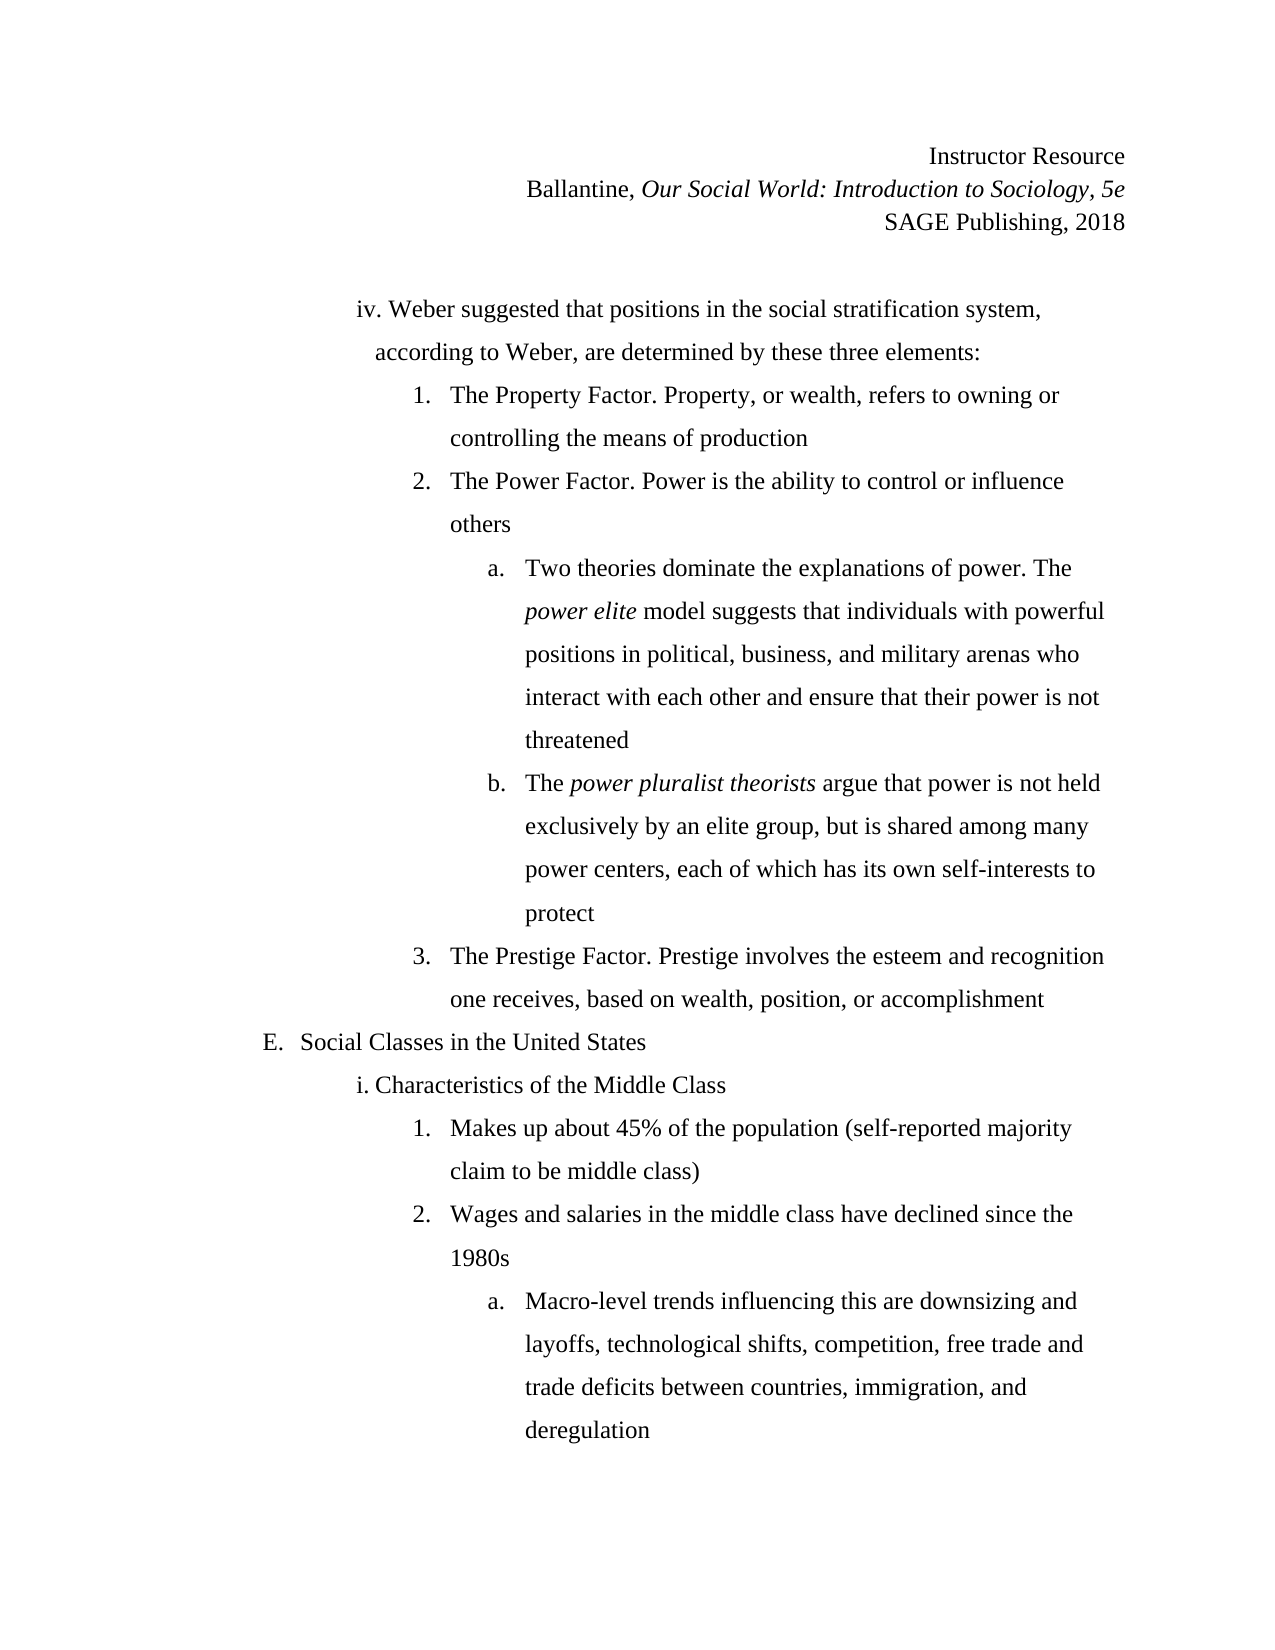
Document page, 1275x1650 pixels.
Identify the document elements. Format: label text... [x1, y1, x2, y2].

text a. Macro-level trends influencing this are downsizing and layoffs, technological shifts, competition, free trade and trade deficits between countries, immigration, and deregulation [487, 1286, 1125, 1444]
text 2. Wages and salaries in the middle class have declined since the 1980s [412, 1199, 1125, 1271]
text a. Two theories dominate the explanations of power. The power elite model suggests that individuals with powerful positions in political, business, and military arenas who interact with each other and ensure that their power is not threatened [487, 553, 1125, 754]
text 3. The Prestige Factor. Prestige involves the esteem and recognition one receives, based on wealth, position, or accomplishment [412, 941, 1125, 1013]
text 2. The Power Factor. Power is the ability to control or influence others [412, 466, 1125, 538]
text b. The power pluralist theorists argue that power is not held exclusively by an elite group, but is shared among many power centers, each of which has its own self-interests to protect [487, 768, 1125, 926]
text i. Characteristics of the Middle Class [356, 1070, 1125, 1099]
text 1. The Property Factor. Property, or wealth, refers to owning or controlling the means of production [412, 380, 1125, 452]
text iv. Weber suggested that positions in the social stratification system, according to Weber, are determined by these three elements: [356, 294, 1125, 366]
text E. Social Classes in the United States [262, 1027, 1125, 1056]
text 1. Makes up about 45% of the population (self-reported majority claim to be middle class) [412, 1113, 1125, 1185]
